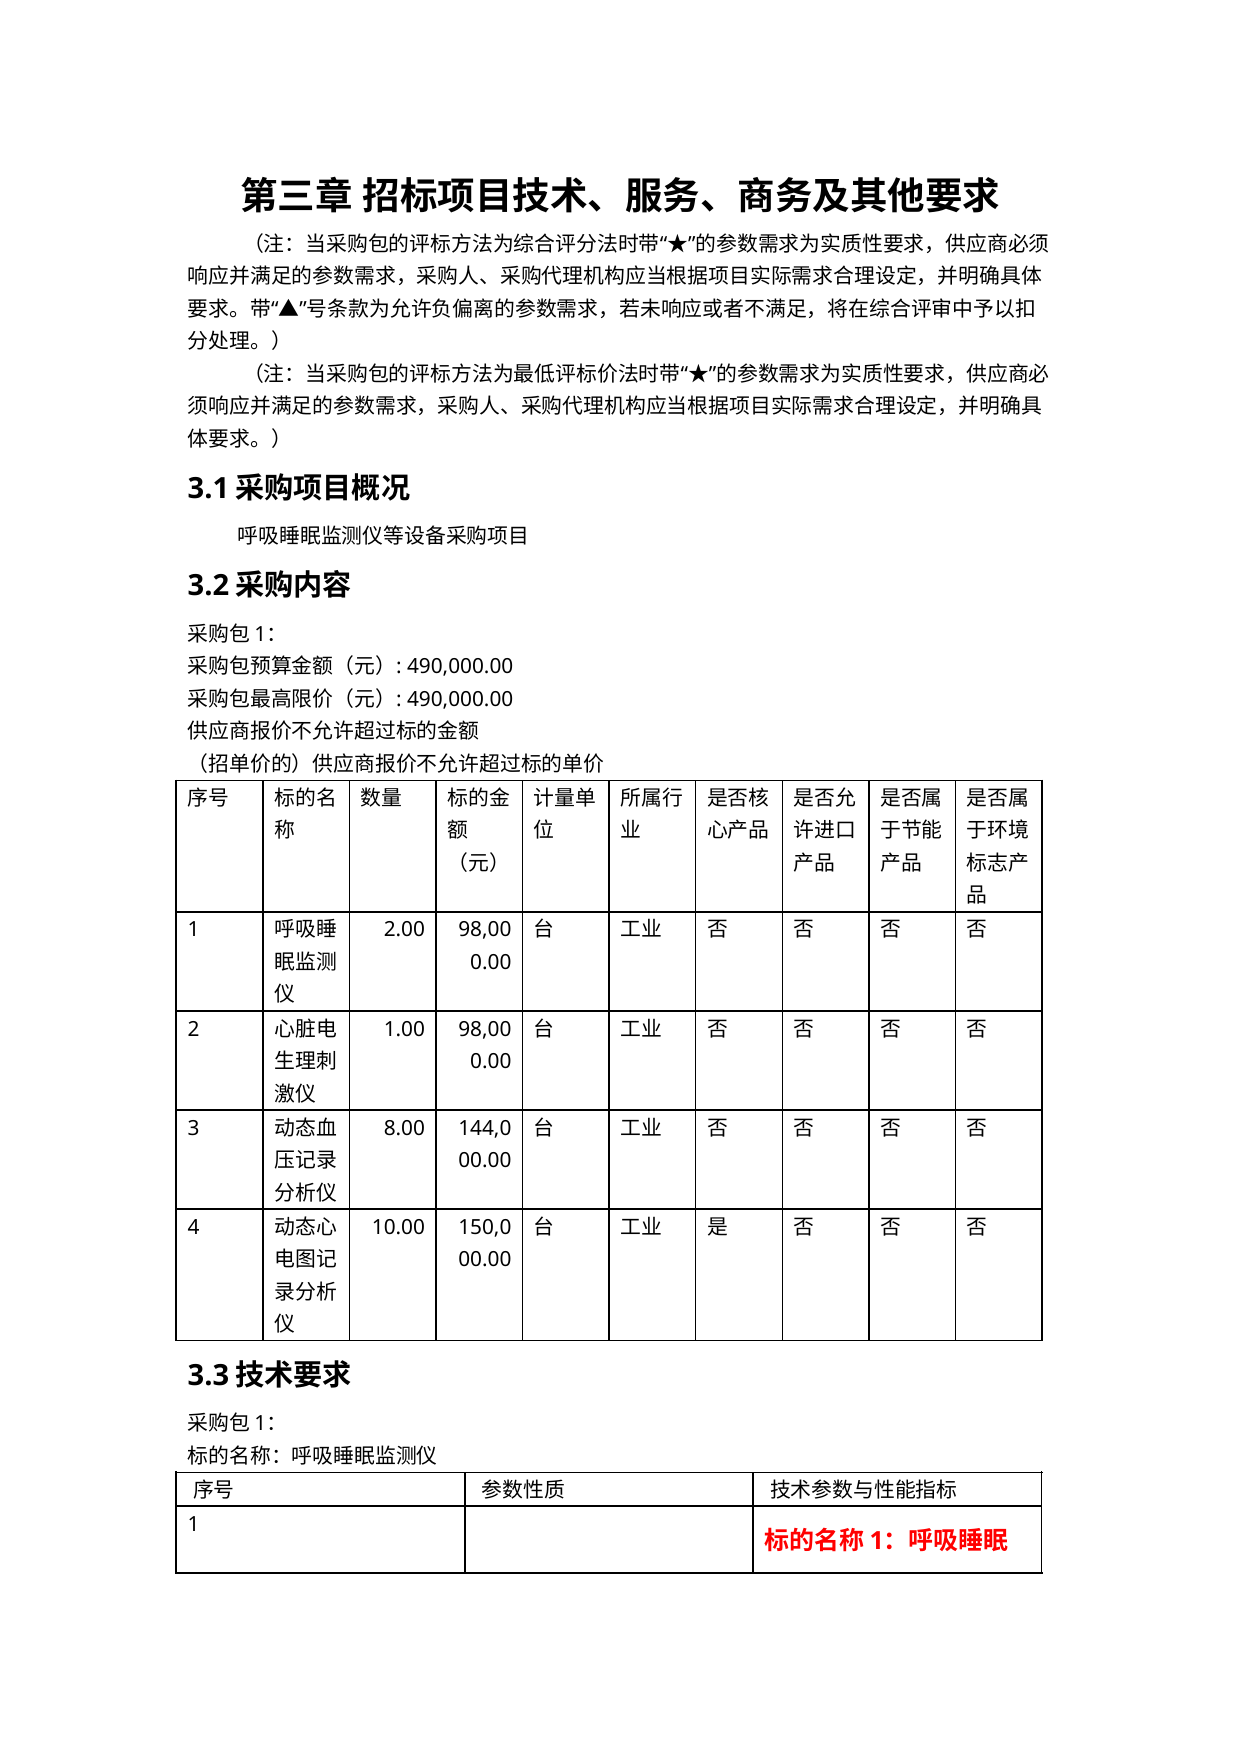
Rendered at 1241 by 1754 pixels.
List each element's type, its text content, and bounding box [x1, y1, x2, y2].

table_cell 98,000.00 [437, 913, 522, 1010]
table_cell 台 [523, 1111, 608, 1208]
text （注：当采购包的评标方法为综合评分法时带“★”的参数需求为实质性要求，供应商必须响应并满足的参数需求，采购人、采购代理机构应当根据项目实际需求合理设定，并明确具体要求。带“▲”号条款为允许负偏离的参数需求，若未响应或者不满足，将在综合评审中予以扣分处理。） [187, 227, 1053, 357]
table_cell 否 [783, 1012, 868, 1109]
table_cell 台 [523, 1210, 608, 1340]
table_cell 1.00 [350, 1012, 435, 1109]
text 3.2采购内容 [187, 552, 1053, 617]
table_header 是否属于环境标志产品 [956, 781, 1041, 911]
table_header 参数性质 [466, 1473, 752, 1505]
table_cell 4 [177, 1210, 262, 1340]
table_cell 心脏电生理刺激仪 [264, 1012, 349, 1109]
text 采购包1： [187, 1406, 1053, 1439]
table_cell 呼吸睡眠监测仪 [264, 913, 349, 1010]
table_cell 否 [870, 1111, 955, 1208]
table_cell 工业 [610, 1012, 695, 1109]
text 第三章 招标项目技术、服务、商务及其他要求 [187, 162, 1053, 227]
table_cell 150,000.00 [437, 1210, 522, 1340]
text 3.3技术要求 [187, 1341, 1053, 1406]
text 采购包预算金额（元）: 490,000.00 [187, 649, 1053, 682]
table_header 数量 [350, 781, 435, 911]
text 采购包最高限价（元）: 490,000.00 [187, 682, 1053, 714]
table_cell 动态血压记录分析仪 [264, 1111, 349, 1208]
table_cell 2.00 [350, 913, 435, 1010]
table_cell 动态心电图记录分析仪 [264, 1210, 349, 1340]
table_cell [466, 1507, 752, 1572]
table_header 技术参数与性能指标 [754, 1473, 1041, 1505]
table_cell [754, 1507, 1041, 1572]
table_cell 台 [523, 1012, 608, 1109]
table_cell 工业 [610, 1111, 695, 1208]
table_cell 10.00 [350, 1210, 435, 1340]
table_cell 否 [956, 913, 1041, 1010]
text 3.1采购项目概况 [187, 454, 1053, 519]
table_header 标的名称 [264, 781, 349, 911]
table_cell 否 [956, 1111, 1041, 1208]
text 呼吸睡眠监测仪等设备采购项目 [187, 519, 1053, 552]
table_cell 工业 [610, 913, 695, 1010]
table_cell 否 [783, 1210, 868, 1340]
table_cell 否 [696, 1111, 782, 1208]
text （注：当采购包的评标方法为最低评标价法时带“★”的参数需求为实质性要求，供应商必须响应并满足的参数需求，采购人、采购代理机构应当根据项目实际需求合理设定，并明确具体要求。） [187, 357, 1053, 454]
table_cell 否 [696, 1012, 782, 1109]
text 供应商报价不允许超过标的金额 [187, 714, 1053, 747]
table_cell 否 [696, 913, 782, 1010]
text （招单价的）供应商报价不允许超过标的单价 [187, 747, 1053, 779]
table_header 是否核心产品 [696, 781, 782, 911]
table_cell 否 [870, 1012, 955, 1109]
table_header 所属行业 [610, 781, 695, 911]
text 采购包1： [187, 617, 1053, 649]
table_cell 8.00 [350, 1111, 435, 1208]
table_cell 否 [870, 913, 955, 1010]
table_cell 否 [870, 1210, 955, 1340]
table_header 计量单位 [523, 781, 608, 911]
table_cell 台 [523, 913, 608, 1010]
table_cell 3 [177, 1111, 262, 1208]
table_cell 否 [956, 1012, 1041, 1109]
table_header 序号 [177, 1473, 464, 1505]
table_cell 2 [177, 1012, 262, 1109]
table_cell 1 [177, 913, 262, 1010]
table_cell 否 [783, 913, 868, 1010]
table_header 序号 [177, 781, 262, 911]
table_cell 否 [956, 1210, 1041, 1340]
table_cell 144,000.00 [437, 1111, 522, 1208]
table_header 标的金额 （元） [437, 781, 522, 911]
table_cell 工业 [610, 1210, 695, 1340]
table_cell 否 [783, 1111, 868, 1208]
table_header 是否属于节能产品 [870, 781, 955, 911]
table_cell 98,000.00 [437, 1012, 522, 1109]
text 标的名称：呼吸睡眠监测仪 [187, 1439, 1053, 1471]
table_cell 1 [177, 1507, 464, 1572]
table_header 是否允许进口产品 [783, 781, 868, 911]
table_cell 是 [696, 1210, 782, 1340]
